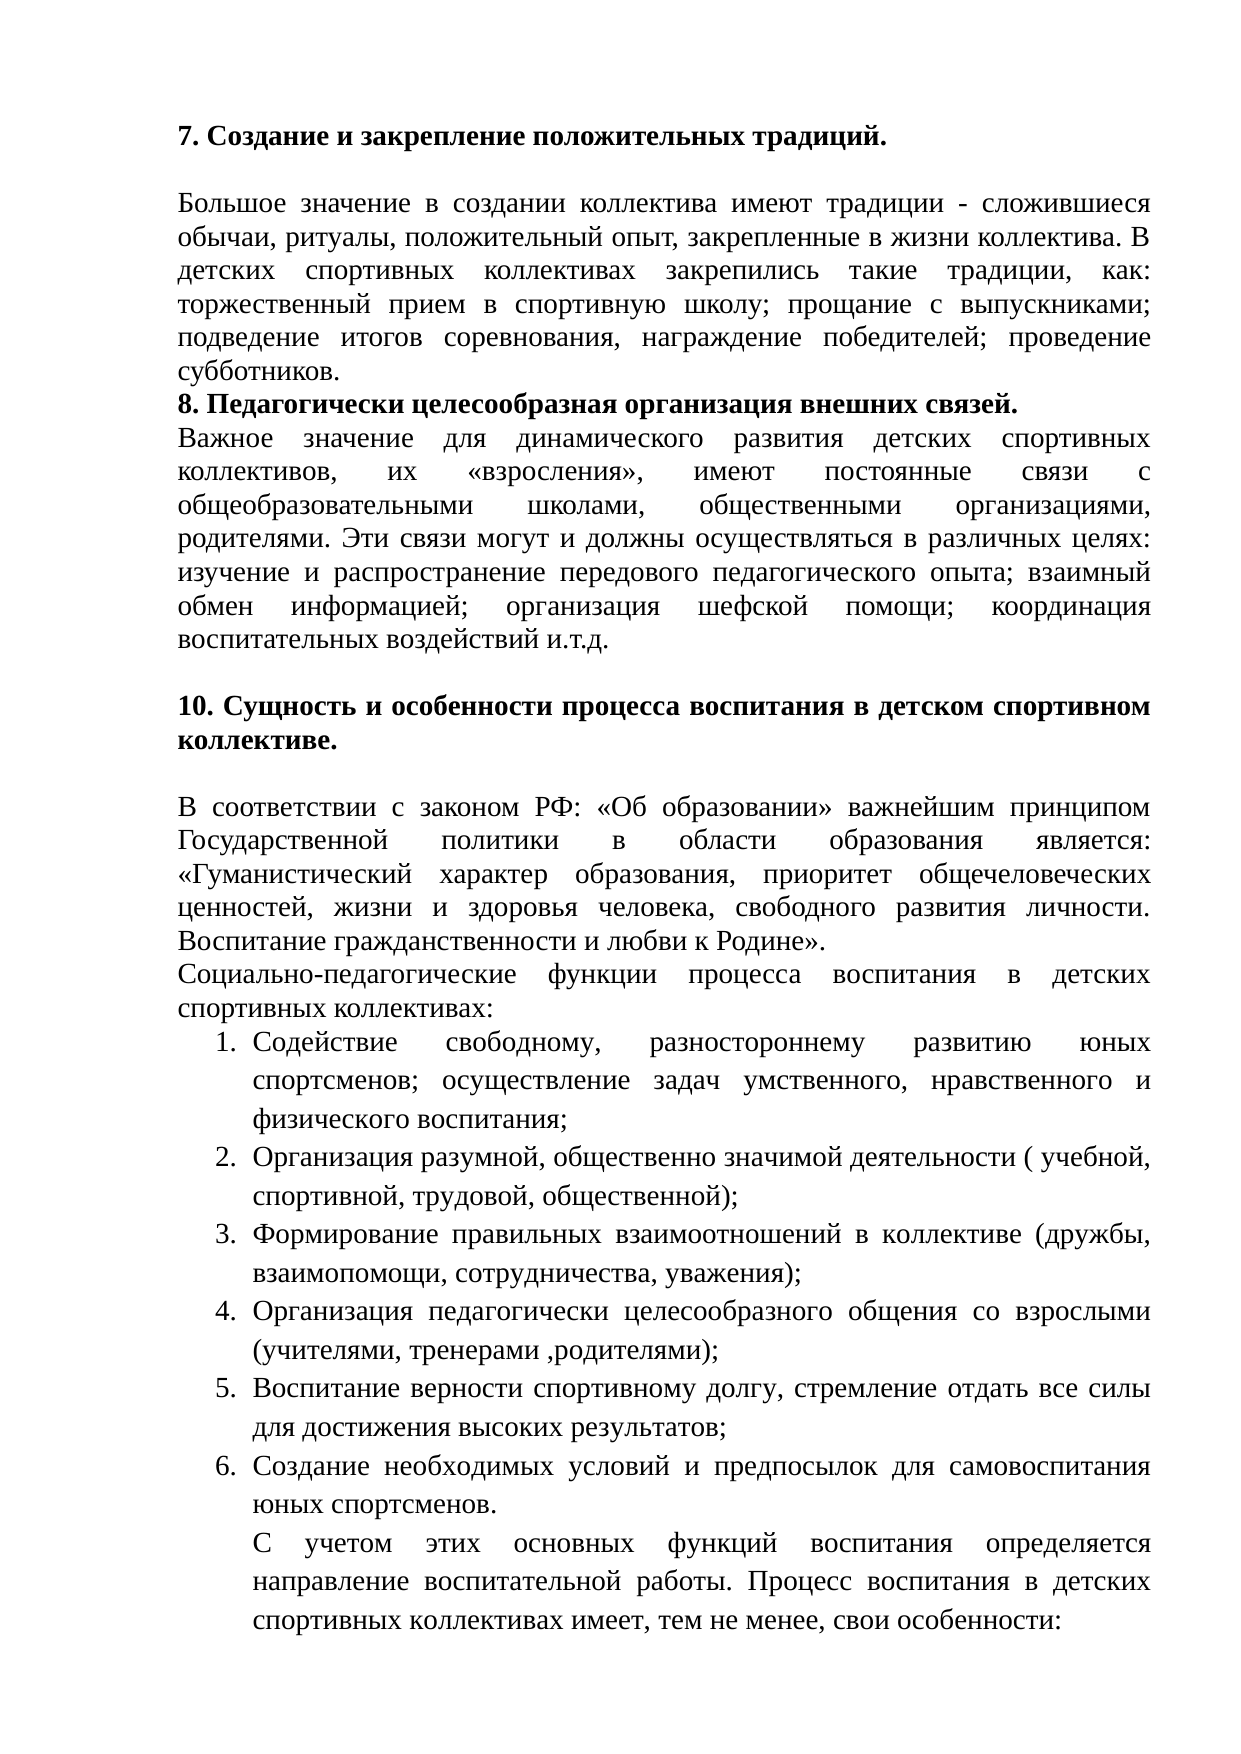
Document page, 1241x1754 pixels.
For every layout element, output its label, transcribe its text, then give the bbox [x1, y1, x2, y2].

text Большое значение в создании коллектива имеют традиции - сложившиеся обычаи, ритуалы, положительный опыт, закрепленные в жизни коллектива. В детских спортивных коллективах закрепились такие традиции, как: торжественный прием в спортивную школу; прощание с выпускниками; подведение итогов соревнования, награждение победителей; проведение субботников. [177, 185, 1152, 386]
text 7. Создание и закрепление положительных традиций. [177, 118, 1152, 152]
list Организация разумной, общественно значимой деятельности ( учебной, спортивной, трудовой, общественной); [215, 1139, 1152, 1211]
text 8. Педагогически целесообразная организация внешних связей. [177, 386, 1152, 420]
text Важное значение для динамического развития детских спортивных коллективов, их «взросления», имеют постоянные связи с общеобразовательными школами, общественными организациями, родителями. Эти связи могут и должны осуществляться в различных целях: изучение и распространение передового педагогического опыта; взаимный обмен информацией; организация шефской помощи; координация воспитательных воздействий и.т.д. [177, 420, 1152, 655]
list Формирование правильных взаимоотношений в коллективе (дружбы, взаимопомощи, сотрудничества, уважения); [215, 1216, 1152, 1288]
text Социально-педагогические функции процесса воспитания в детских спортивных коллективах: [177, 957, 1152, 1024]
list Создание необходимых условий и предпосылок для самовоспитания юных спортсменов. [215, 1448, 1152, 1520]
text 10. Сущность и особенности процесса воспитания в детском спортивном коллективе. [177, 688, 1152, 755]
list Организация педагогически целесообразного общения со взрослыми (учителями, тренерами ,родителями); [215, 1293, 1152, 1366]
list Содействие свободному, разностороннему развитию юных спортсменов; осуществление задач умственного, нравственного и физического воспитания; [215, 1024, 1152, 1134]
list С учетом этих основных функций воспитания определяется направление воспитательной работы. Процесс воспитания в детских спортивных коллективах имеет, тем не менее, свои особенности: [252, 1525, 1152, 1635]
text В соответствии с законом РФ: «Об образовании» важнейшим принципом Государственной политики в области образования является: «Гуманистический характер образования, приоритет общечеловеческих ценностей, жизни и здоровья человека, свободного развития личности. Воспитание гражданственности и любви к Родине». [177, 789, 1152, 957]
list Воспитание верности спортивному долгу, стремление отдать все силы для достижения высоких результатов; [215, 1371, 1152, 1443]
